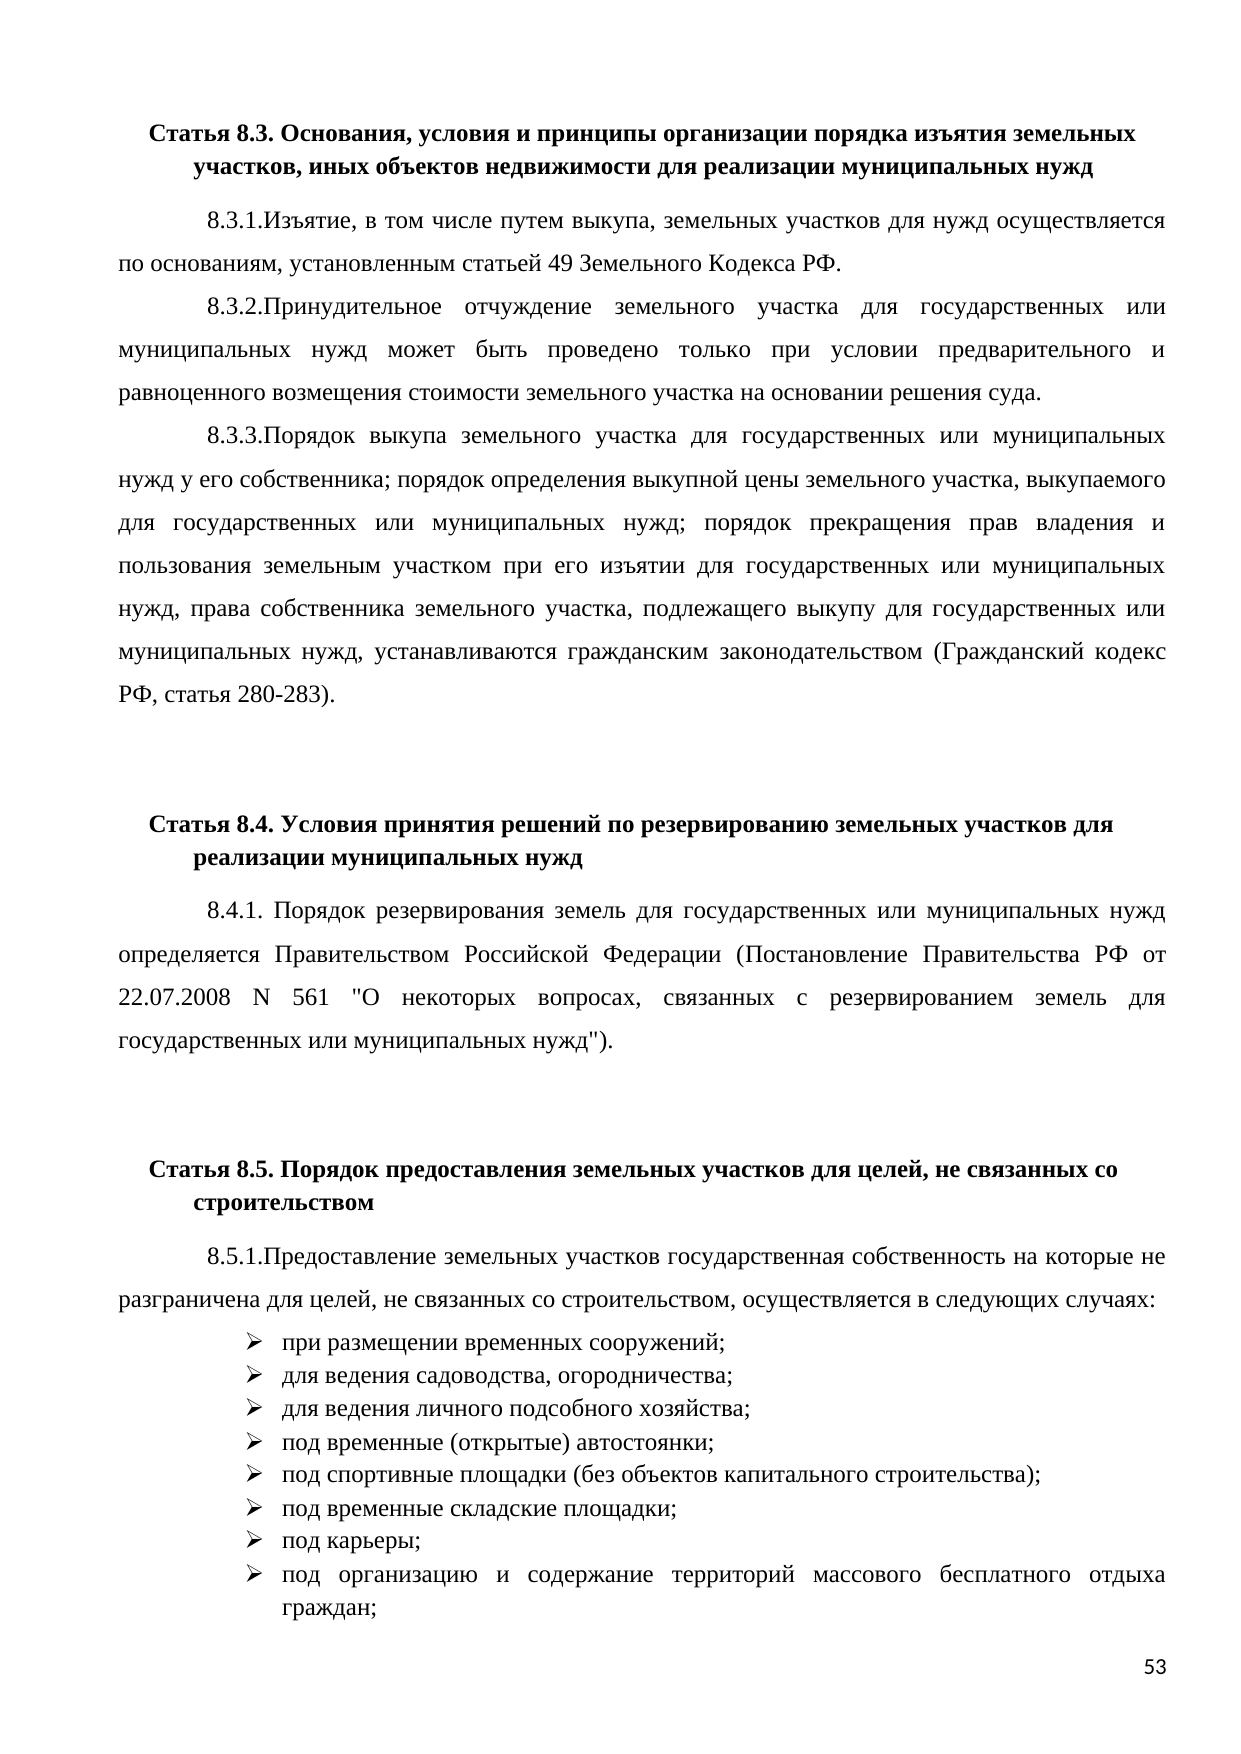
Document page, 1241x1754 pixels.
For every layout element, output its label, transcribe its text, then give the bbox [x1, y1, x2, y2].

list под спортивные площадки (без объектов капитального строительства); [244, 1459, 1167, 1488]
list под временные (открытые) автостоянки; [244, 1427, 1167, 1455]
list для ведения садоводства, огородничества; [244, 1361, 1167, 1389]
list под организацию и содержание территорий массового бесплатного отдыха граждан; [244, 1559, 1167, 1620]
text 8.5.1.Предоставление земельных участков государственная собственность на которые не разграничена для целей, не связанных со строительством, осуществляется в следующих случаях: [118, 1241, 1167, 1313]
list под карьеры; [244, 1526, 1167, 1554]
list при размещении временных сооружений; [244, 1327, 1167, 1356]
list Условия принятия решений по резервированию земельных участков для реализации муниципальных нужд [148, 809, 1167, 871]
text 8.3.2.Принудительное отчуждение земельного участка для государственных или муниципальных нужд может быть проведено только при условии предварительного и равноценного возмещения стоимости земельного участка на основании решения суда. [118, 291, 1167, 406]
list под временные складские площадки; [244, 1493, 1167, 1521]
text 8.3.3.Порядок выкупа земельного участка для государственных или муниципальных нужд у его собственника; порядок определения выкупной цены земельного участка, выкупаемого для государственных или муниципальных нужд; порядок прекращения прав владения и пользования земельным участком при его изъятии для государственных или муниципальных нужд, права собственника земельного участка, подлежащего выкупу для государственных или муниципальных нужд, устанавливаются гражданским законодательством (Гражданский кодекс РФ, статья 280-283). [118, 421, 1167, 708]
list Порядок предоставления земельных участков для целей, не связанных со строительством [148, 1154, 1167, 1216]
text 8.4.1. Порядок резервирования земель для государственных или муниципальных нужд определяется Правительством Российской Федерации (Постановление Правительства РФ от 22.07.2008 N 561 "О некоторых вопросах, связанных с резервированием земель для государственных или муниципальных нужд"). [118, 896, 1167, 1054]
list Основания, условия и принципы организации порядка изъятия земельных участков, иных объектов недвижимости для реализации муниципальных нужд [148, 118, 1167, 180]
list для ведения личного подсобного хозяйства; [244, 1393, 1167, 1422]
text 8.3.1.Изъятие, в том числе путем выкупа, земельных участков для нужд осуществляется по основаниям, установленным статьей 49 Земельного Кодекса РФ. [118, 205, 1167, 277]
